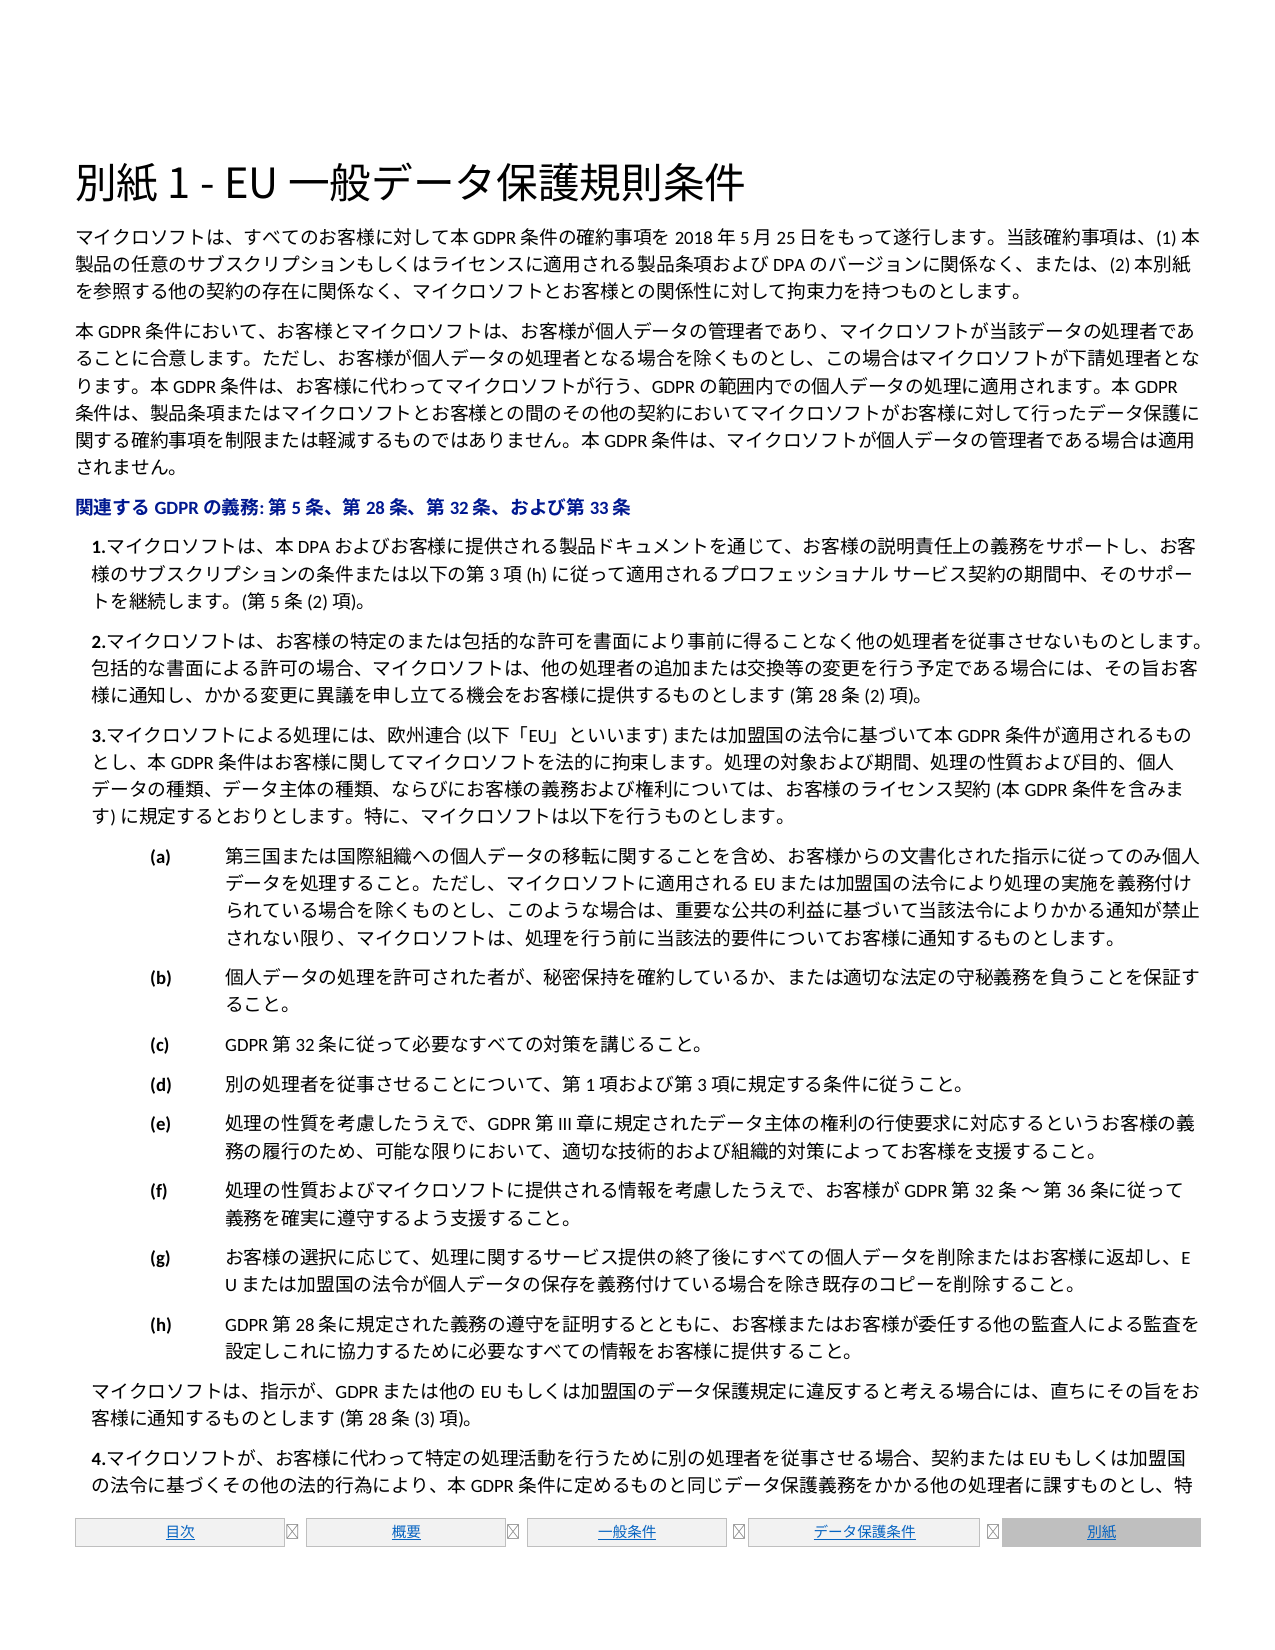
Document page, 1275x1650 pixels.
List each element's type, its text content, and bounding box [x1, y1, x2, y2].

list 3.マイクロソフトによる処理には、欧州連合 (以下「EU」といいます) または加盟国の法令に基づいて本 GDPR 条件が適用されるものとし、本 GDPR 条件はお客様に関してマイクロソフトを法的に拘束します。処理の対象および期間、処理の性質および目的、個人データの種類、データ主体の種類、ならびにお客様の義務および権利については、お客様のライセンス契約 (本 GDPR 条件を含みます) に規定するとおりとします。特に、マイクロソフトは以下を行うものとします。 [91, 720, 1200, 829]
list 2.マイクロソフトは、お客様の特定のまたは包括的な許可を書面により事前に得ることなく他の処理者を従事させないものとします。包括的な書面による許可の場合、マイクロソフトは、他の処理者の追加または交換等の変更を行う予定である場合には、その旨お客様に通知し、かかる変更に異議を申し立てる機会をお客様に提供するものとします (第 28 条 (2) 項)。 [91, 626, 1200, 708]
list 1.マイクロソフトは、本 DPA およびお客様に提供される製品ドキュメントを通じて、お客様の説明責任上の義務をサポートし、お客様のサブスクリプションの条件または以下の第 3 項 (h) に従って適用されるプロフェッショナル サービス契約の期間中、そのサポートを継続します。(第 5 条 (2) 項)。 [91, 532, 1200, 614]
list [91, 1443, 1200, 1498]
list 関連する GDPR の義務: 第 5 条、第 28 条、第 32 条、および第 33 条 [75, 492, 1200, 520]
list (f) 処理の性質およびマイクロソフトに提供される情報を考慮したうえで、お客様が GDPR 第 32 条 ～ 第 36 条に従って義務を確実に遵守するよう支援すること。 [150, 1176, 1200, 1230]
list マイクロソフトは、すべてのお客様に対して本 GDPR 条件の確約事項を 2018 年 5 月 25 日をもって遂行します。当該確約事項は、(1) 本製品の任意のサブスクリプションもしくはライセンスに適用される製品条項および DPA のバージョンに関係なく、または、(2) 本別紙を参照する他の契約の存在に関係なく、マイクロソフトとお客様との関係性に対して拘束力を持つものとします。 [75, 223, 1200, 304]
list (e) 処理の性質を考慮したうえで、GDPR 第 III 章に規定されたデータ主体の権利の行使要求に対応するというお客様の義務の履行のため、可能な限りにおいて、適切な技術的および組織的対策によってお客様を支援すること。 [150, 1109, 1200, 1163]
list (a) 第三国または国際組織への個人データの移転に関することを含め、お客様からの文書化された指示に従ってのみ個人データを処理すること。ただし、マイクロソフトに適用される EU または加盟国の法令により処理の実施を義務付けられている場合を除くものとし、このような場合は、重要な公共の利益に基づいて当該法令によりかかる通知が禁止されない限り、マイクロソフトは、処理を行う前に当該法的要件についてお客様に通知するものとします。 [150, 842, 1200, 950]
list マイクロソフトは、指示が、GDPR または他の EU もしくは加盟国のデータ保護規定に違反すると考える場合には、直ちにその旨をお客様に通知するものとします (第 28 条 (3) 項)。 [91, 1377, 1200, 1431]
list (h) GDPR 第 28 条に規定された義務の遵守を証明するとともに、お客様またはお客様が委任する他の監査人による監査を設定しこれに協力するために必要なすべての情報をお客様に提供すること。 [150, 1310, 1200, 1364]
list 本 GDPR 条件において、お客様とマイクロソフトは、お客様が個人データの管理者であり、マイクロソフトが当該データの処理者であることに合意します。ただし、お客様が個人データの処理者となる場合を除くものとし、この場合はマイクロソフトが下請処理者となります。本 GDPR 条件は、お客様に代わってマイクロソフトが行う、GDPR の範囲内での個人データの処理に適用されます。本 GDPR 条件は、製品条項またはマイクロソフトとお客様との間のその他の契約においてマイクロソフトがお客様に対して行ったデータ保護に関する確約事項を制限または軽減するものではありません。本 GDPR 条件は、マイクロソフトが個人データの管理者である場合は適用されません。 [75, 317, 1200, 480]
list (g) お客様の選択に応じて、処理に関するサービス提供の終了後にすべての個人データを削除またはお客様に返却し、EU または加盟国の法令が個人データの保存を義務付けている場合を除き既存のコピーを削除すること。 [150, 1243, 1200, 1297]
list (d) 別の処理者を従事させることについて、第 1 項および第 3 項に規定する条件に従うこと。 [150, 1069, 1200, 1097]
subtitle 別紙 1 - EU 一般データ保護規則条件 [75, 150, 1200, 210]
list (b) 個人データの処理を許可された者が、秘密保持を確約しているか、または適切な法定の守秘義務を負うことを保証すること。 [150, 963, 1200, 1017]
list (c) GDPR 第 32 条に従って必要なすべての対策を講じること。 [150, 1030, 1200, 1057]
